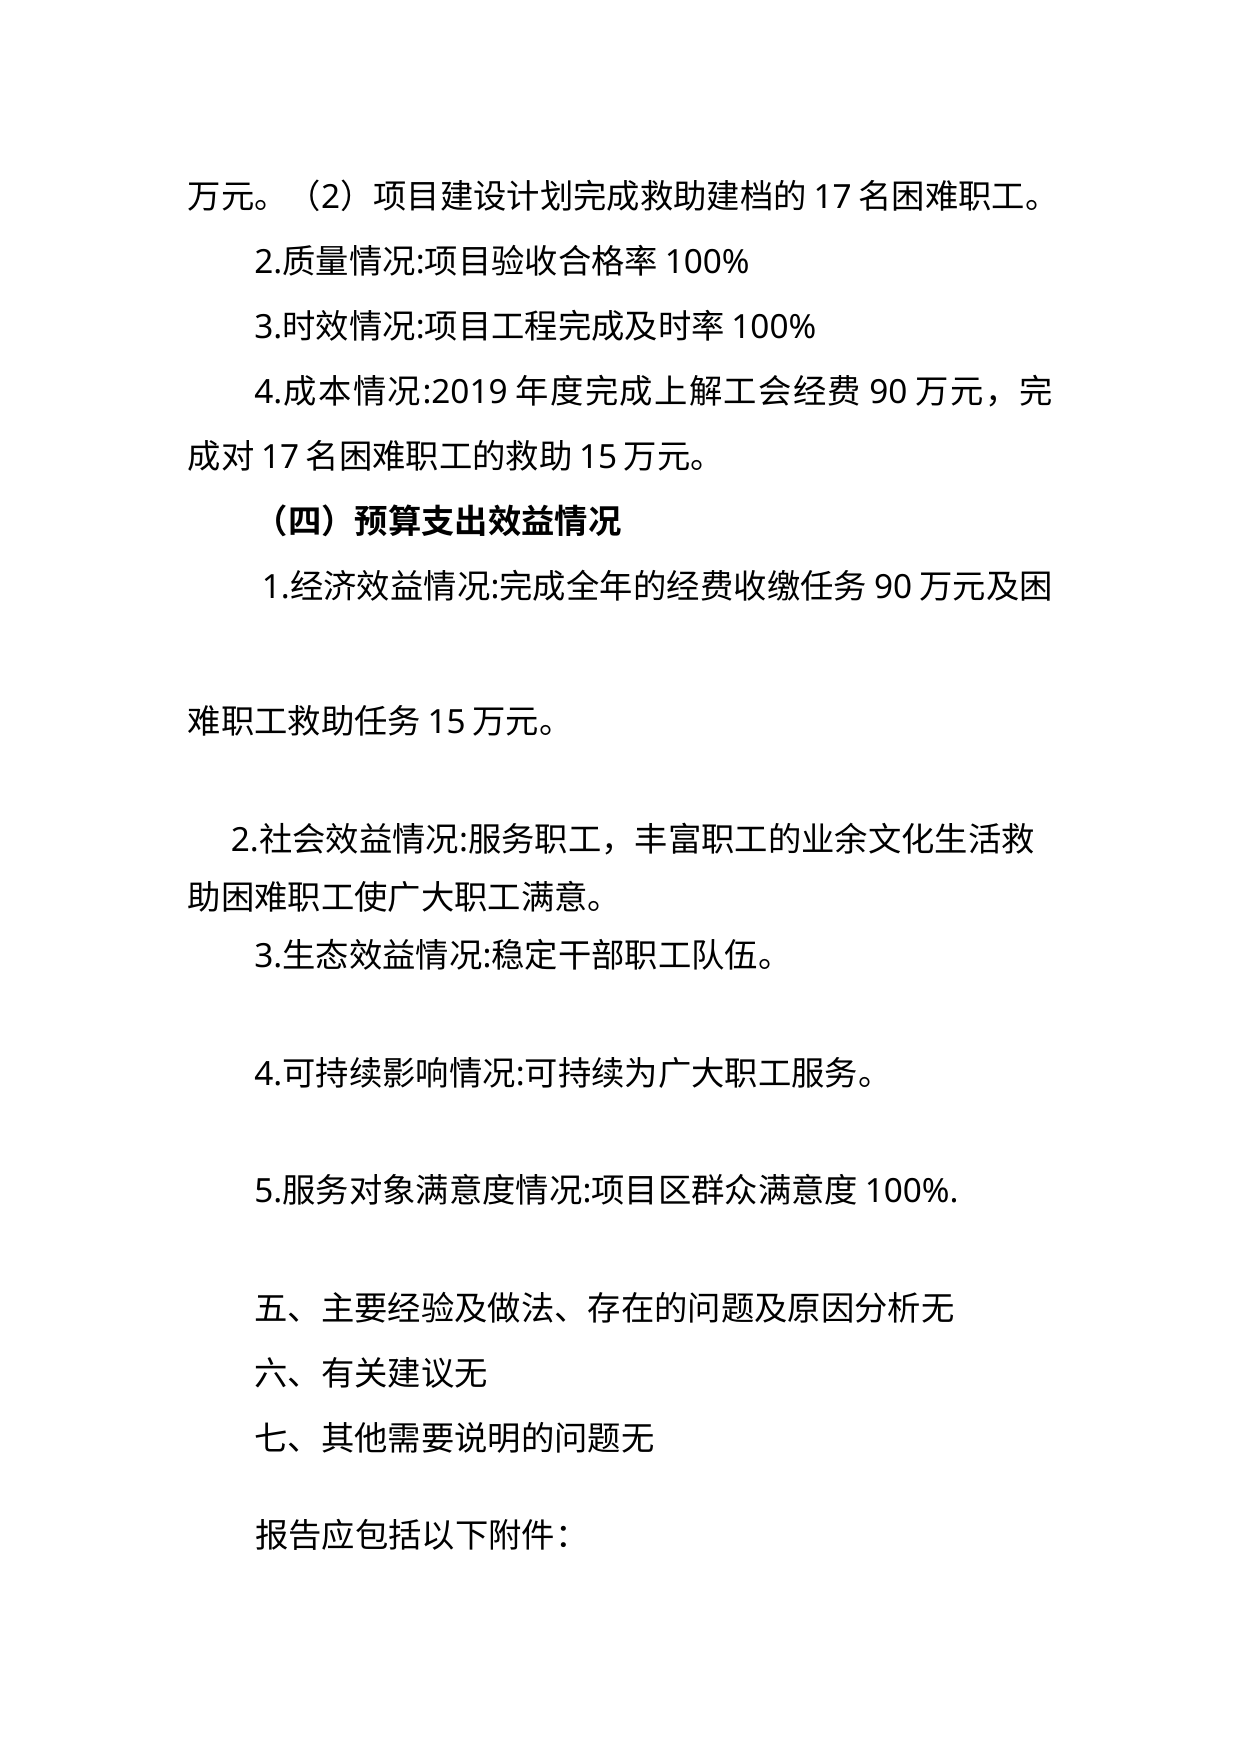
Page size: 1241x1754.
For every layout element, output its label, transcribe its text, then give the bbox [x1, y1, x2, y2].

text 2.社会效益情况:服务职工，丰富职工的业余文化生活救助困难职工使广大职工满意。 [187, 804, 1053, 921]
text （四）预算支出效益情况 [187, 487, 1053, 552]
text 4.可持续影响情况:可持续为广大职工服务。 [187, 1038, 1053, 1103]
text 5.服务对象满意度情况:项目区群众满意度100%. [187, 1156, 1053, 1221]
text 4.成本情况:2019年度完成上解工会经费90万元，完成对17名困难职工的救助15万元。 [187, 357, 1053, 487]
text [187, 162, 1053, 227]
text 3.生态效益情况:稳定干部职工队伍。 [187, 921, 1053, 986]
text 1.经济效益情况:完成全年的经费收缴任务90万元及困难职工救助任务15万元。 [187, 552, 1053, 752]
text 报告应包括以下附件： [187, 1500, 1053, 1565]
text 五、主要经验及做法、存在的问题及原因分析无 [187, 1273, 1053, 1338]
text 3.时效情况:项目工程完成及时率100% [187, 292, 1053, 357]
text 2.质量情况:项目验收合格率100% [187, 227, 1053, 292]
text 七、其他需要说明的问题无 [187, 1403, 1053, 1468]
text 六、有关建议无 [187, 1338, 1053, 1403]
